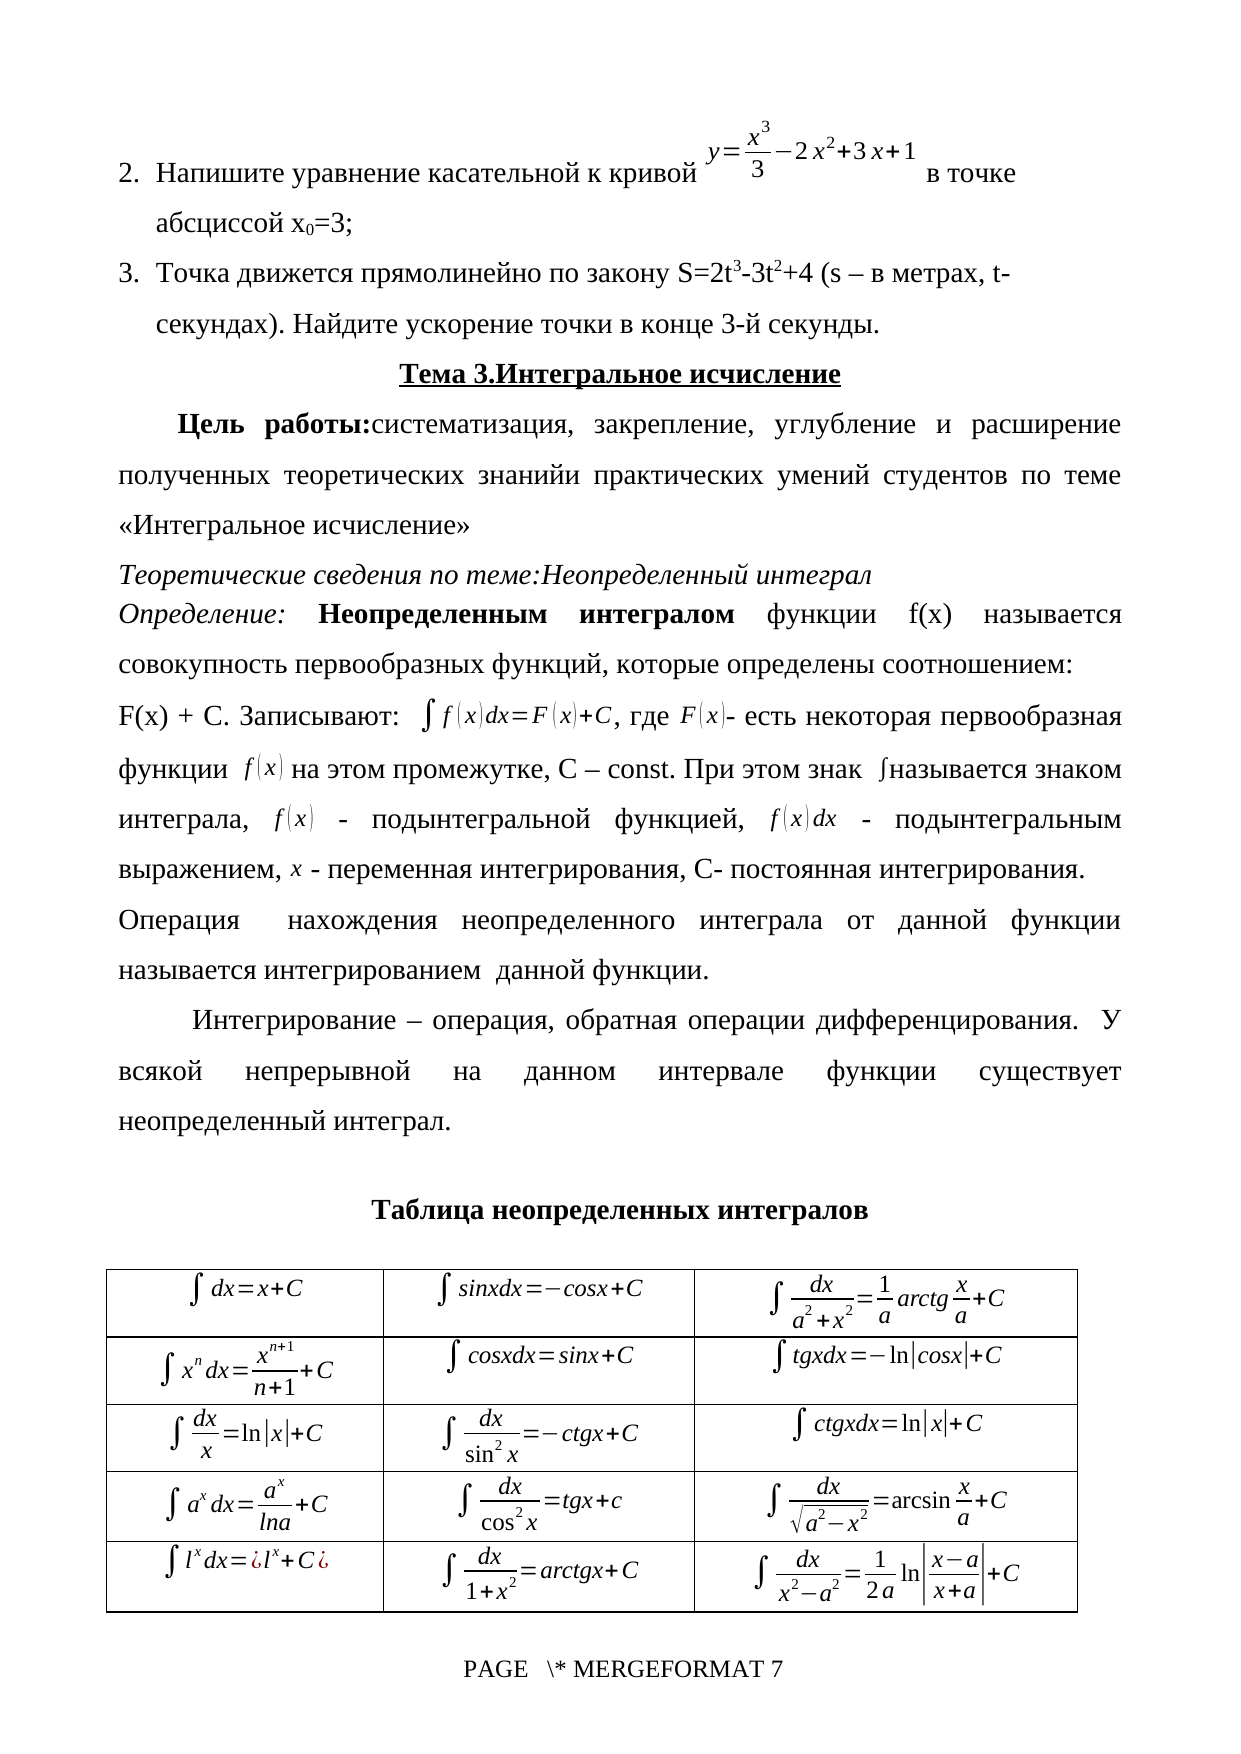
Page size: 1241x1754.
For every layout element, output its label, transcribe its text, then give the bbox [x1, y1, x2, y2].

text F(x) + C. Записывают: , где - есть некоторая первообразная функции на этом промежутке, С – const. При этом знак называется знаком интеграла, - подынтегральной функцией, - подынтегральным выражением, - переменная интегрирования, С- постоянная интегрирования. [118, 697, 1122, 885]
table_cell [107, 1405, 383, 1471]
text Теоретические сведения по теме:Неопределенный интеграл [118, 557, 1122, 591]
text Определение: Неопределенным интегралом функции f(x) называется совокупность первообразных функций, которые определены соотношением: [118, 596, 1122, 680]
table_header [384, 1270, 694, 1336]
table_cell [384, 1338, 694, 1404]
table_cell [107, 1472, 383, 1541]
table_cell [384, 1542, 694, 1611]
list Напишите уравнение касательной к кривой в точке абсциссой х0=3; [118, 118, 1122, 239]
table_cell [384, 1405, 694, 1471]
table_cell [695, 1338, 1077, 1404]
list Точка движется прямолинейно по закону S=2t3-3t2+4 (s – в метрах, t-секундах). Найдите ускорение точки в конце 3-й секунды. [118, 256, 1122, 339]
text Цель работы:систематизация, закрепление, углубление и расширение полученных теоретических знанийи практических умений студентов по теме «Интегральное исчисление» [118, 406, 1122, 541]
text Тема 3.Интегральное исчисление [118, 356, 1122, 390]
text Интегрирование – операция, обратная операции дифференцирования. У всякой непрерывной на данном интервале функции существует неопределенный интеграл. [118, 1002, 1122, 1137]
table_cell [107, 1542, 383, 1611]
table_header [107, 1270, 383, 1336]
table_cell [695, 1472, 1077, 1541]
text Операция нахождения неопределенного интеграла от данной функции называется интегрированием данной функции. [118, 902, 1122, 986]
table_cell [695, 1542, 1077, 1611]
table_cell [384, 1472, 694, 1541]
text Таблица неопределенных интегралов [118, 1192, 1122, 1226]
table_cell [695, 1405, 1077, 1471]
table_cell [107, 1338, 383, 1404]
table_header [695, 1270, 1077, 1336]
